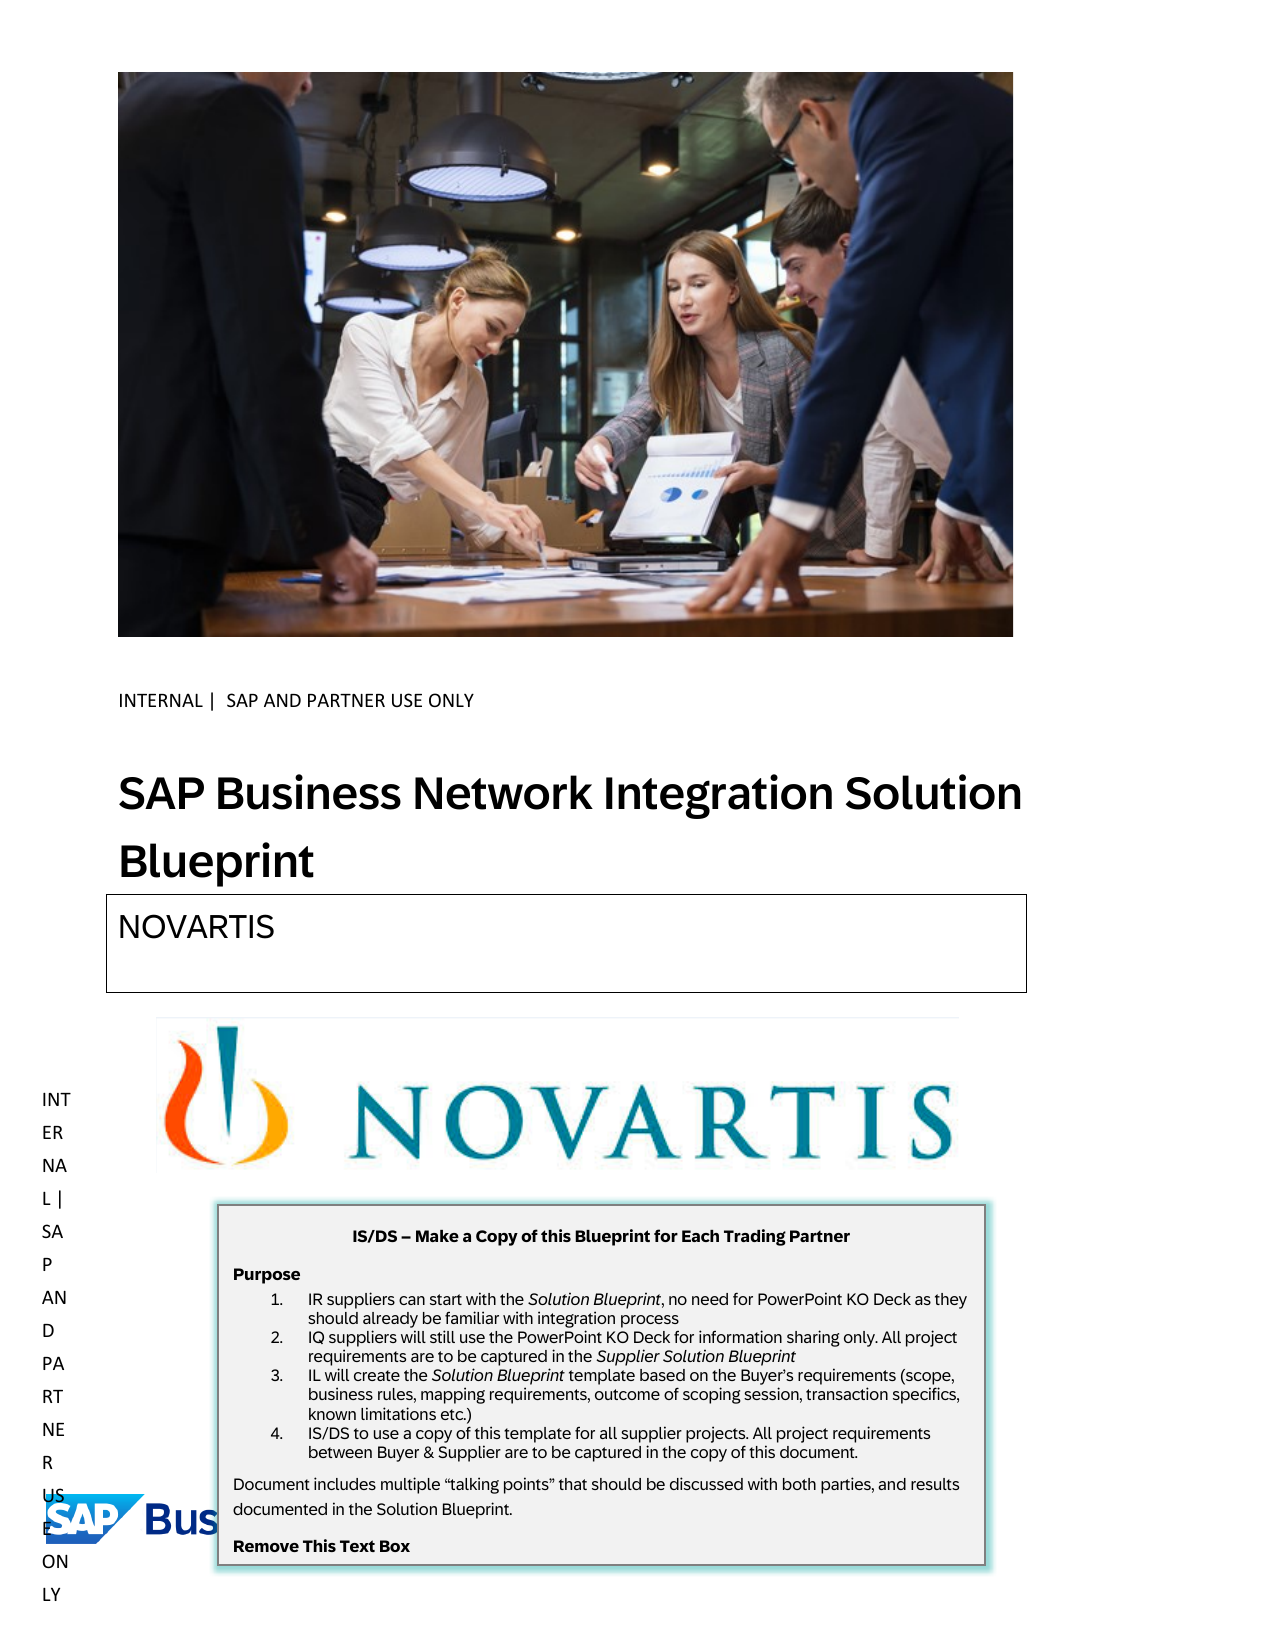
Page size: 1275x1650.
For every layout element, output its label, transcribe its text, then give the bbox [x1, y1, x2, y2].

picture [118, 72, 1014, 637]
text INTERNAL | SAP AND PARTNER USE ONLY [118, 688, 1157, 713]
table_header NOVARTIS [107, 895, 1026, 992]
picture [156, 1017, 959, 1173]
title SAP Business Network Integration Solution Blueprint [118, 766, 1157, 888]
picture [46, 1556, 52, 1567]
picture [46, 1453, 1072, 1574]
